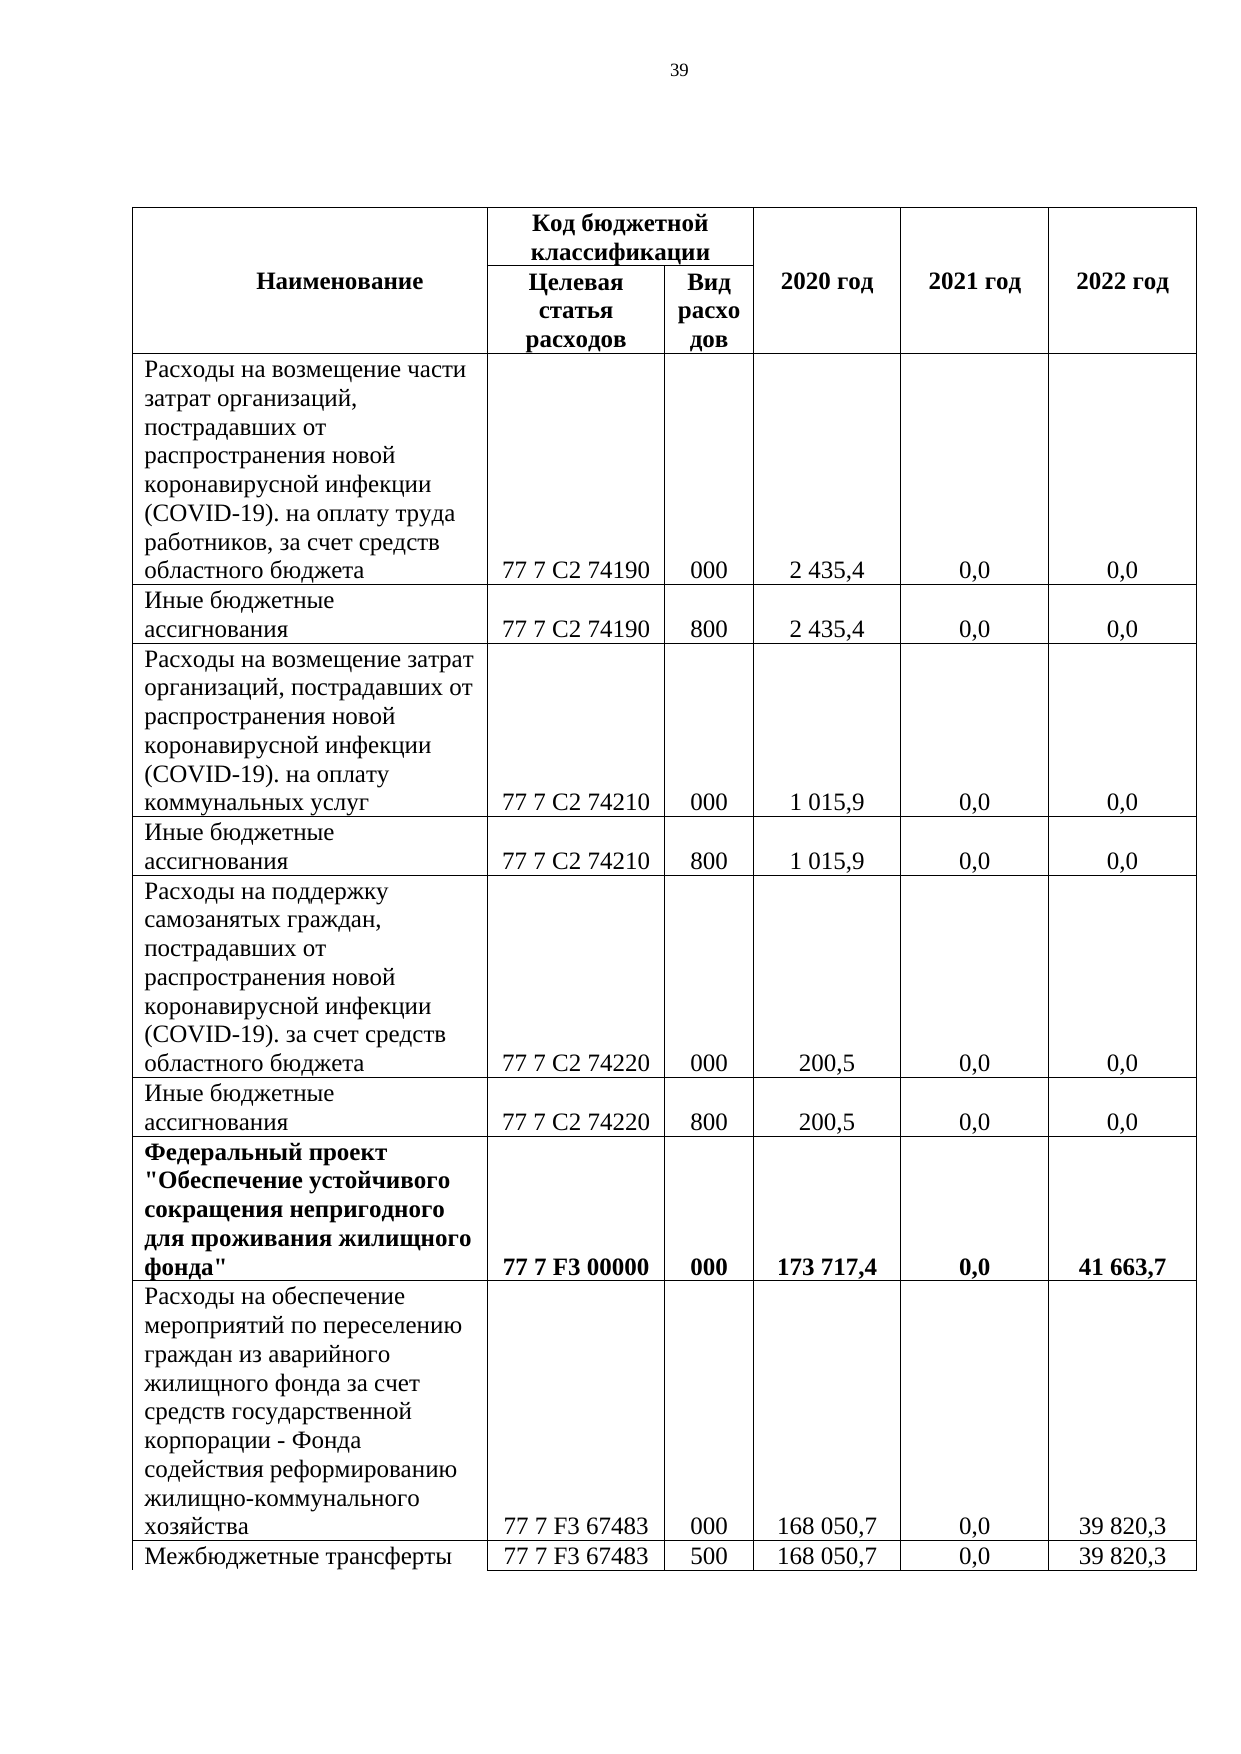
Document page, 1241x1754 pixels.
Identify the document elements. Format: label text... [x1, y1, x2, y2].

table_cell 77 7 C2 74190 [488, 585, 664, 643]
table_cell 0,0 [1049, 876, 1196, 1077]
table_cell 0,0 [1049, 354, 1196, 584]
table_cell 0,0 [901, 1137, 1048, 1280]
table_cell 0,0 [1049, 644, 1196, 816]
table_header 2022 год [1049, 208, 1196, 353]
table_cell 168 050,7 [754, 1281, 900, 1540]
table_cell Иные бюджетные ассигнования [133, 1078, 487, 1136]
table_cell 173 717,4 [754, 1137, 900, 1280]
table_cell 168 050,7 [754, 1541, 900, 1570]
table_cell Расходы на обеспечение мероприятий по переселению граждан из аварийного жилищного фонда за счет средств государственной корпорации - Фонда содействия реформированию жилищно-коммунального хозяйства [133, 1281, 487, 1540]
table_cell 77 7 C2 74190 [488, 354, 664, 584]
table_cell 000 [665, 1137, 753, 1280]
table_cell 39 820,3 [1049, 1541, 1196, 1570]
table_cell Иные бюджетные ассигнования [133, 585, 487, 643]
table_cell 77 7 C2 74210 [488, 644, 664, 816]
table_cell 0,0 [901, 1541, 1048, 1570]
table_header 2020 год [754, 208, 900, 353]
table_cell 2 435,4 [754, 354, 900, 584]
table_cell 0,0 [901, 1281, 1048, 1540]
table_cell 0,0 [901, 354, 1048, 584]
table_cell 77 7 C2 74210 [488, 817, 664, 875]
table_cell 0,0 [901, 644, 1048, 816]
table_cell Расходы на поддержку самозанятых граждан, пострадавших от распространения новой коронавирусной инфекции (COVID-19). за счет средств областного бюджета [133, 876, 487, 1077]
table_cell 500 [665, 1541, 753, 1570]
table_cell 0,0 [901, 585, 1048, 643]
table_cell 200,5 [754, 1078, 900, 1136]
table_cell 0,0 [901, 876, 1048, 1077]
table_cell Расходы на возмещение затрат организаций, пострадавших от распространения новой коронавирусной инфекции (COVID-19). на оплату коммунальных услуг [133, 644, 487, 816]
table_header Код бюджетной классификации [488, 208, 753, 265]
table_cell 1 015,9 [754, 817, 900, 875]
table_header 2021 год [901, 208, 1048, 353]
table_cell 77 7 F3 67483 [488, 1541, 664, 1570]
table_cell 77 7 F3 00000 [488, 1137, 664, 1280]
table_cell 000 [665, 354, 753, 584]
table_cell 0,0 [901, 1078, 1048, 1136]
table_cell Расходы на возмещение части затрат организаций, пострадавших от распространения новой коронавирусной инфекции (COVID-19). на оплату труда работников, за счет средств областного бюджета [133, 354, 487, 584]
table_header Наименование [133, 208, 487, 353]
table_cell 77 7 C2 74220 [488, 1078, 664, 1136]
table_cell 41 663,7 [1049, 1137, 1196, 1280]
table_cell 2 435,4 [754, 585, 900, 643]
table_cell 800 [665, 1078, 753, 1136]
table_cell Иные бюджетные ассигнования [133, 817, 487, 875]
table_cell 000 [665, 876, 753, 1077]
table_cell 0,0 [1049, 817, 1196, 875]
table_cell Вид расхо дов [665, 266, 753, 353]
table_cell 77 7 F3 67483 [488, 1281, 664, 1540]
table_cell Целевая статья расходов [488, 266, 664, 353]
table_cell 200,5 [754, 876, 900, 1077]
table_cell 800 [665, 585, 753, 643]
table_cell 000 [665, 1281, 753, 1540]
table_cell Федеральный проект "Обеспечение устойчивого сокращения непригодного для проживания жилищного фонда" [133, 1137, 487, 1280]
table_cell 39 820,3 [1049, 1281, 1196, 1540]
table_cell 1 015,9 [754, 644, 900, 816]
table_cell 800 [665, 817, 753, 875]
table_cell Межбюджетные трансферты [133, 1541, 487, 1570]
table_cell 0,0 [1049, 585, 1196, 643]
table_cell 0,0 [1049, 1078, 1196, 1136]
table_cell 000 [665, 644, 753, 816]
table_cell 77 7 C2 74220 [488, 876, 664, 1077]
table_cell 0,0 [901, 817, 1048, 875]
